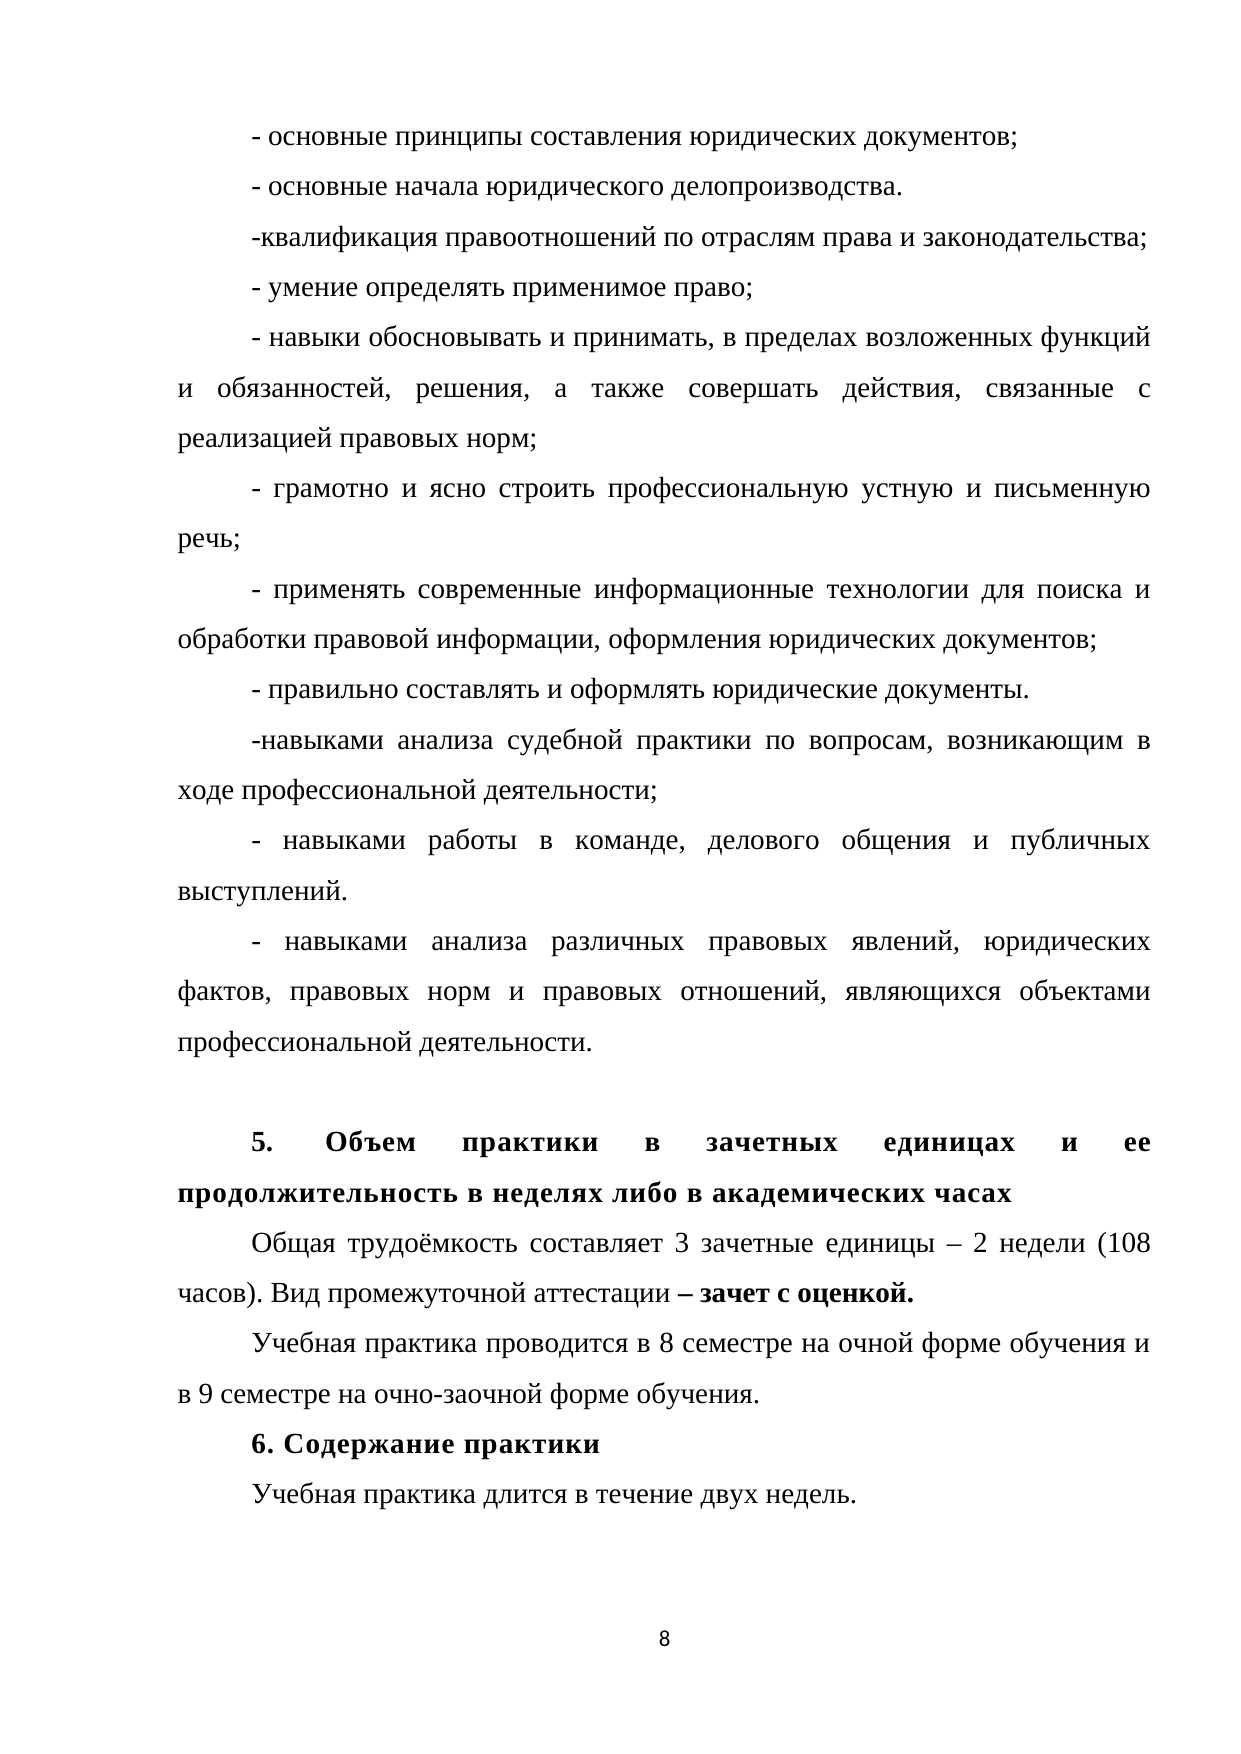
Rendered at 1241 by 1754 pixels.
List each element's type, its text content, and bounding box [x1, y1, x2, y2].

text 6. Содержание практики [177, 1426, 1152, 1460]
text - навыками работы в команде, делового общения и публичных выступлений. [177, 822, 1152, 906]
text Учебная практика проводится в 8 семестре на очной форме обучения и в 9 семестре на очно-заочной форме обучения. [177, 1326, 1152, 1409]
text -навыками анализа судебной практики по вопросам, возникающим в ходе профессиональной деятельности; [177, 722, 1152, 806]
text - применять современные информационные технологии для поиска и обработки правовой информации, оформления юридических документов; [177, 571, 1152, 655]
text - правильно составлять и оформлять юридические документы. [177, 672, 1152, 705]
text - основные начала юридического делопроизводства. [177, 168, 1152, 202]
text - навыками анализа различных правовых явлений, юридических фактов, правовых норм и правовых отношений, являющихся объектами профессиональной деятельности. [177, 923, 1152, 1057]
text - основные принципы составления юридических документов; [177, 118, 1152, 152]
text - умение определять применимое право; [177, 269, 1152, 303]
list 5. Объем практики в зачетных единицах и ее продолжительность в неделях либо в академических часах [177, 1124, 1152, 1208]
text - грамотно и ясно строить профессиональную устную и письменную речь; [177, 470, 1152, 554]
text Учебная практика длится в течение двух недель. [177, 1477, 1152, 1510]
text Общая трудоёмкость составляет 3 зачетные единицы – 2 недели (108 часов). Вид промежуточной аттестации – зачет с оценкой. [177, 1225, 1152, 1309]
text -квалификация правоотношений по отраслям права и законодательства; [177, 219, 1152, 252]
text - навыки обосновывать и принимать, в пределах возложенных функций и обязанностей, решения, а также совершать действия, связанные с реализацией правовых норм; [177, 319, 1152, 453]
